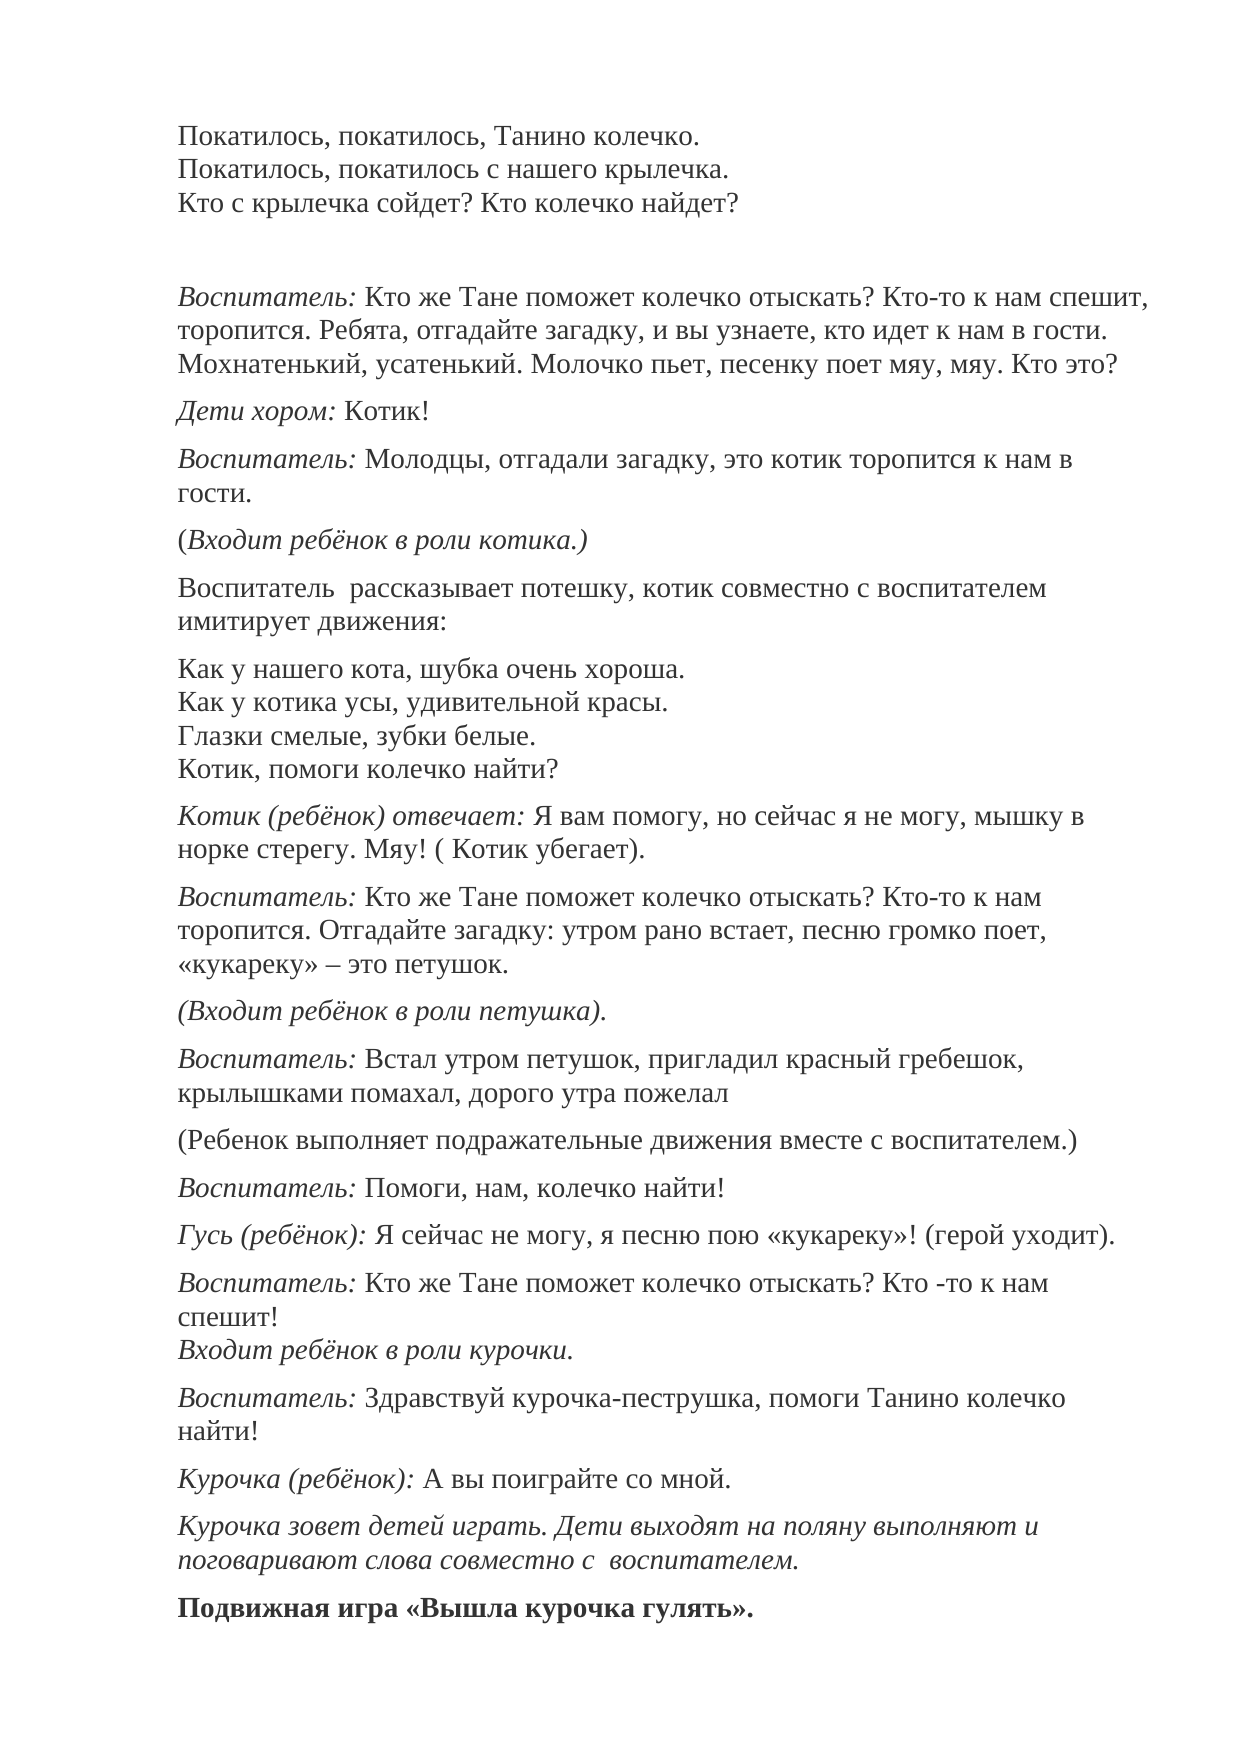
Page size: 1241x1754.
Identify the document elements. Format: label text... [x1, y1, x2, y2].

text Гусь (ребёнок): Я сейчас не могу, я песню пою «кукареку»! (герой уходит). [177, 1217, 1152, 1251]
text Дети хором: Котик! [177, 393, 1152, 427]
text Воспитатель: Встал утром петушок, пригладил красный гребешок, крылышками помахал, дорого утра пожелал [177, 1041, 1152, 1108]
text Воспитатель: Кто же Тане поможет колечко отыскать? Кто-то к нам торопится. Отгадайте загадку: утром рано встает, песню громко поет, «кукареку» – это петушок. [177, 879, 1152, 979]
text Как у нашего кота, шубка очень хороша. Как у котика усы, удивительной красы. Глазки смелые, зубки белые. Котик, помоги колечко найти? [177, 651, 1152, 785]
text Котик (ребёнок) отвечает: Я вам помогу, но сейчас я не могу, мышку в норке стерегу. Мяу! ( Котик убегает). [177, 798, 1152, 865]
text Воспитатель: Помоги, нам, колечко найти! [177, 1170, 1152, 1203]
text (Входит ребёнок в роли петушка). [177, 993, 1152, 1027]
text Воспитатель рассказывает потешку, котик совместно с воспитателем имитирует движения: [177, 570, 1152, 637]
text Курочка зовет детей играть. Дети выходят на поляну выполняют и поговаривают слова совместно с воспитателем. [177, 1508, 1152, 1576]
text (Входит ребёнок в роли котика.) [177, 522, 1152, 556]
text Покатилось, покатилось, Танино колечко. Покатилось, покатилось с нашего крылечка. Кто с крылечка сойдет? Кто колечко найдет? [177, 118, 1152, 219]
text Курочка (ребёнок): А вы поиграйте со мной. [177, 1461, 1152, 1494]
text Входит ребёнок в роли курочки. [177, 1332, 1152, 1366]
text Подвижная игра «Вышла курочка гулять». [177, 1590, 1152, 1623]
text Воспитатель: Молодцы, отгадали загадку, это котик торопится к нам в гости. [177, 441, 1152, 508]
text Воспитатель: Здравствуй курочка-пеструшка, помоги Танино колечко найти! [177, 1380, 1152, 1447]
text Воспитатель: Кто же Тане поможет колечко отыскать? Кто -то к нам спешит! [177, 1265, 1152, 1332]
text (Ребенок выполняет подражательные движения вместе с воспитателем.) [177, 1122, 1152, 1156]
text Воспитатель: Кто же Тане поможет колечко отыскать? Кто-то к нам спешит, торопится. Ребята, отгадайте загадку, и вы узнаете, кто идет к нам в гости. Мохнатенький, усатенький. Молочко пьет, песенку поет мяу, мяу. Кто это? [177, 279, 1152, 379]
